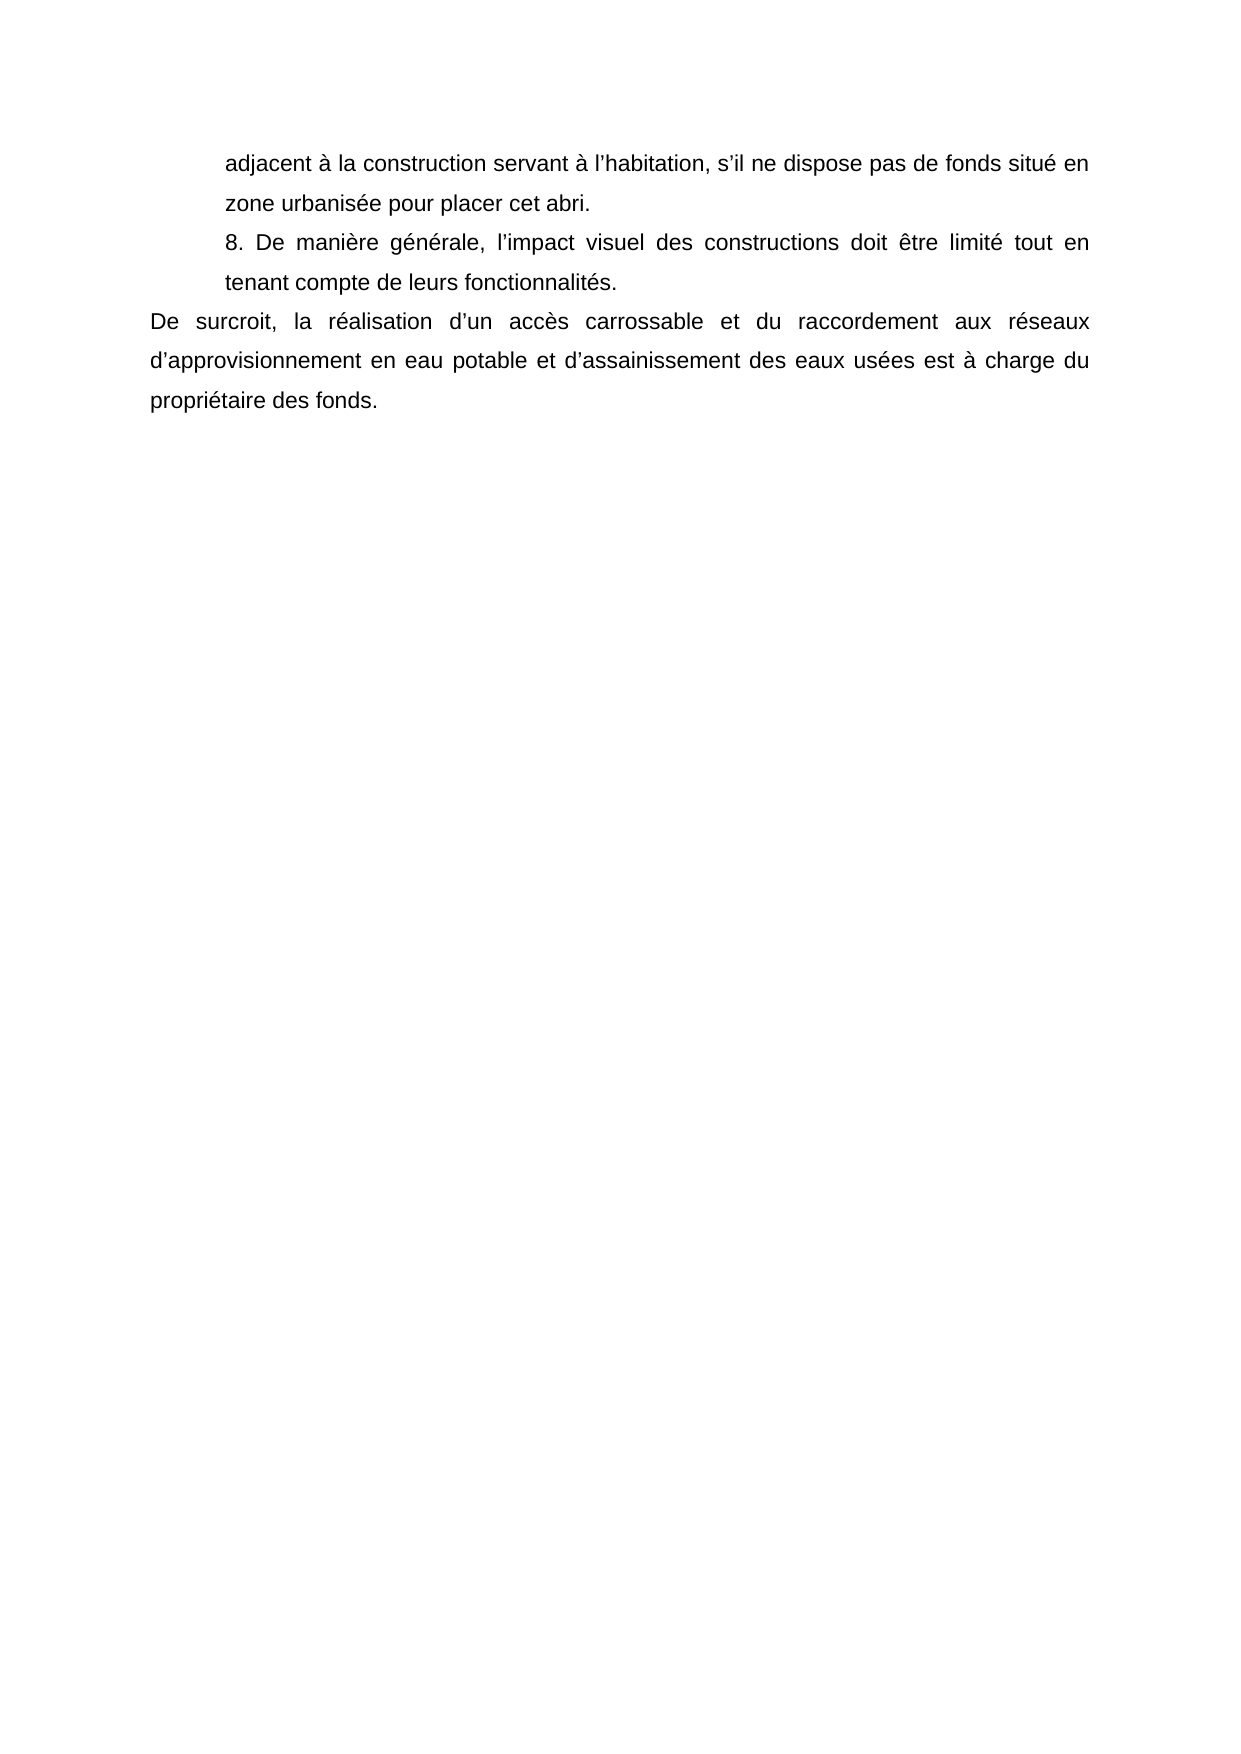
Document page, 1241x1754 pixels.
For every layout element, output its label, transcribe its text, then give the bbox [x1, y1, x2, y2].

text 8. De manière générale, l’impact visuel des constructions doit être limité tout en tenant compte de leurs fonctionnalités. [225, 229, 1090, 295]
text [225, 150, 1090, 216]
text De surcroit, la réalisation d’un accès carrossable et du raccordement aux réseaux d’approvisionnement en eau potable et d’assainissement des eaux usées est à charge du propriétaire des fonds. [150, 308, 1090, 413]
